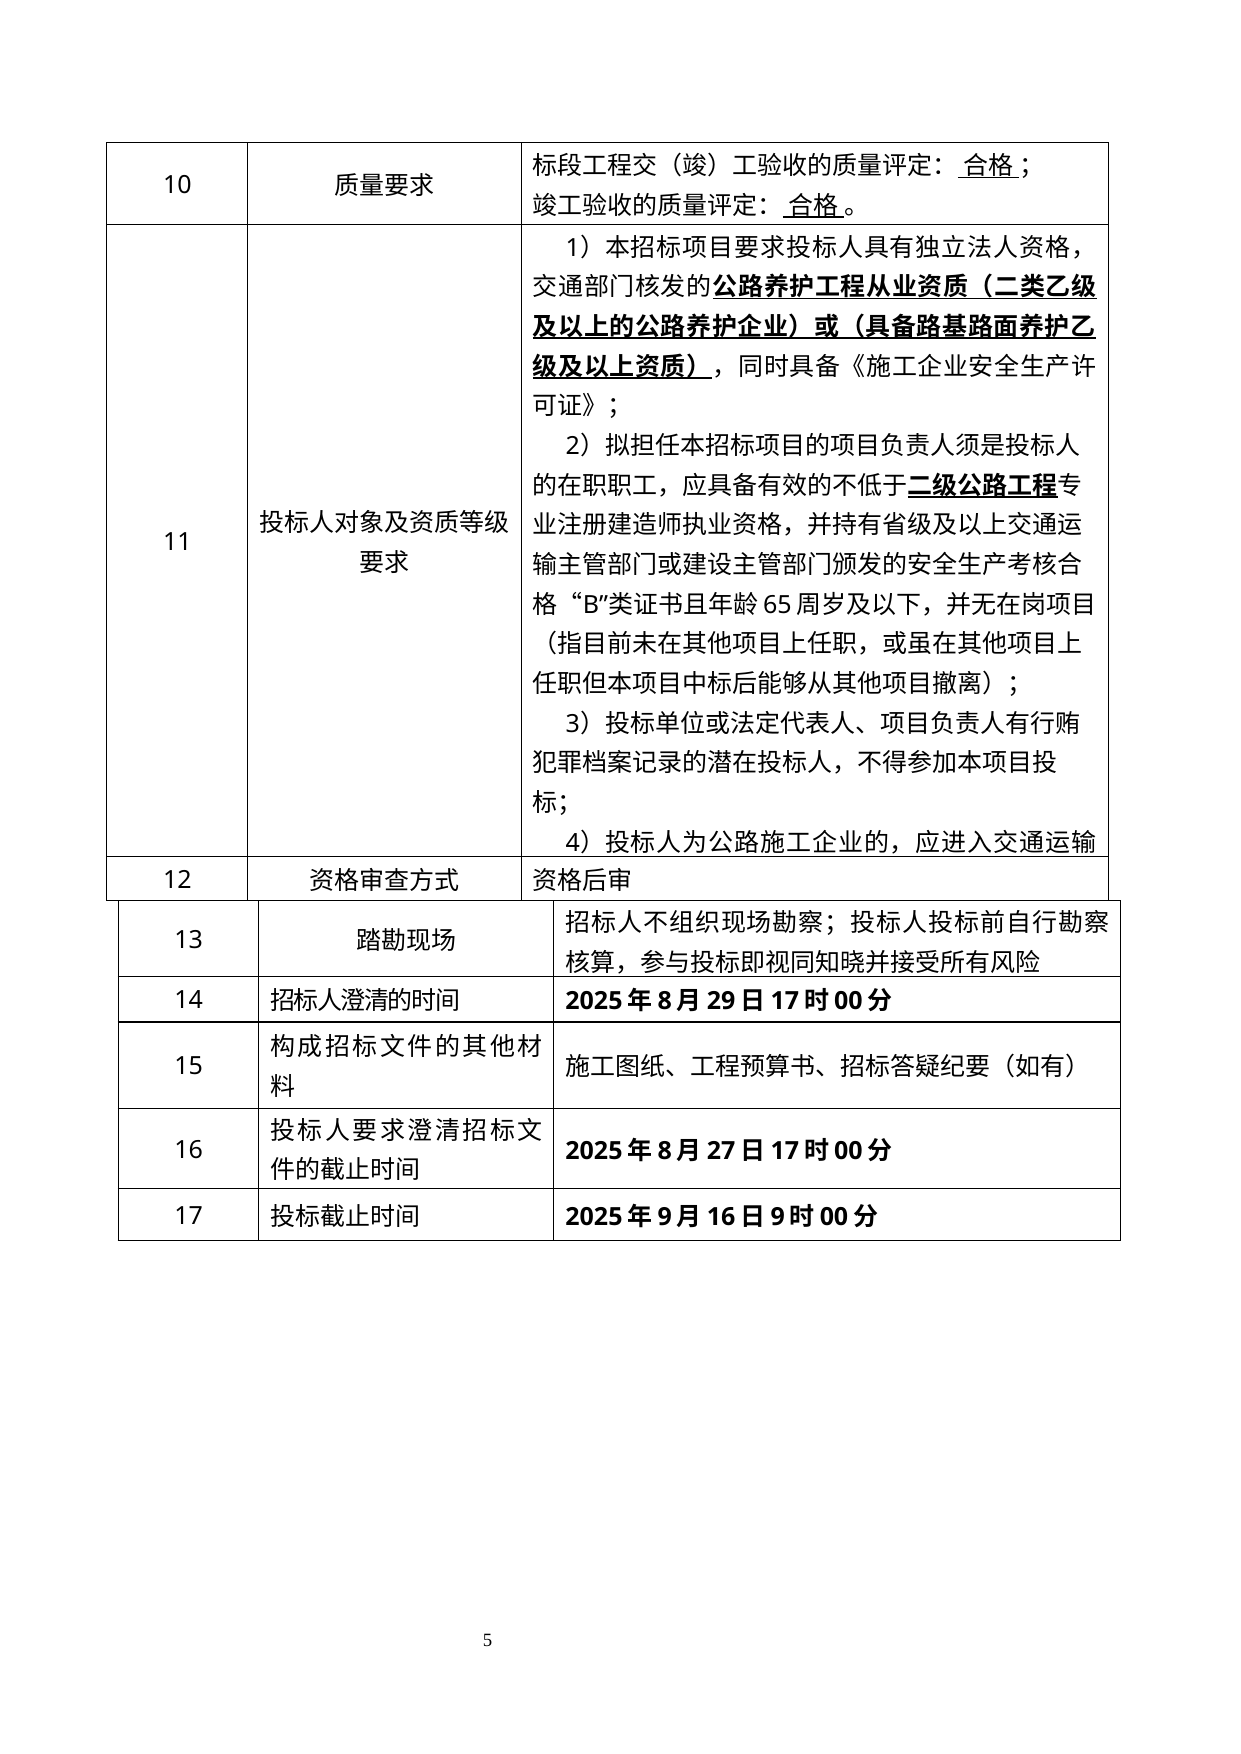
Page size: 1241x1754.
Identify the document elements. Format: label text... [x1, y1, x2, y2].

table_cell 12 [107, 857, 247, 900]
table_cell 资格审查方式 [248, 857, 521, 900]
table_cell 11 [107, 225, 247, 856]
table_cell 16 [119, 1109, 258, 1188]
table_cell 投标人要求澄清招标文件的截止时间 [259, 1109, 553, 1188]
table_cell 构成招标文件的其他材料 [259, 1023, 553, 1107]
table_cell 踏勘现场 [259, 901, 553, 976]
table_cell 标段工程交（竣）工验收的质量评定： 合格 ； 竣工验收的质量评定： 合格 。 [522, 143, 1108, 224]
table_cell 质量要求 [248, 143, 521, 224]
table_cell 本招标项目要求投标人具有独立法人资格，交通部门核发的公路养护工程从业资质（二类乙级及以上的公路养护企业）或（具备路基路面养护乙级及以上资质），同时具备《施工企业安全生产许可证》； 拟担任本招标项目的项目负责人须是投标人的在职职工，应具备有效的不低于二级公路工程专业注册建造师执业资格，并持有省级及以上交通运输主管部门或建设主管部门颁发的安全生产考核合格“B”类证书且年龄65周岁及以下，并无在岗项目（指目前未在其他项目上任职，或虽在其他项目上任职但本项目中标后能够从其他项目撤离）； 投标单位或法定代表人、项目负责人有行贿犯罪档案记录的潜在投标人，不得参加本项目投标； 投标人为公路施工企业的，应进入交通运输部“全国公路建设市场监督管理系统（https://hwdms.mot.gov.cn）”中的公路工程施工资质企业名录，且投标人名称和资质与该名录中的相应企业名称和资质完全一致。投标人不满足本项规定条件的，将被否决投标。 [522, 225, 1108, 856]
table_cell 14 [119, 977, 258, 1021]
table_cell 10 [107, 143, 247, 224]
table_cell 15 [119, 1023, 258, 1107]
table_cell 招标人澄清的时间 [259, 977, 553, 1021]
table_cell 资格后审 [522, 857, 1108, 900]
table_cell 2025年8月29日17时00分 [554, 977, 1120, 1021]
table_cell 招标人不组织现场勘察；投标人投标前自行勘察核算，参与投标即视同知晓并接受所有风险 [554, 901, 1120, 976]
table_cell 17 [119, 1189, 258, 1240]
table_cell 投标截止时间 [259, 1189, 553, 1240]
table_cell 投标人对象及资质等级要求 [248, 225, 521, 856]
table_cell 施工图纸、工程预算书、招标答疑纪要（如有） [554, 1023, 1120, 1107]
table_cell 2025年9月16日9时00分 [554, 1189, 1120, 1240]
table_cell 13 [119, 901, 258, 976]
table_cell 2025年8月27日17时00分 [554, 1109, 1120, 1188]
